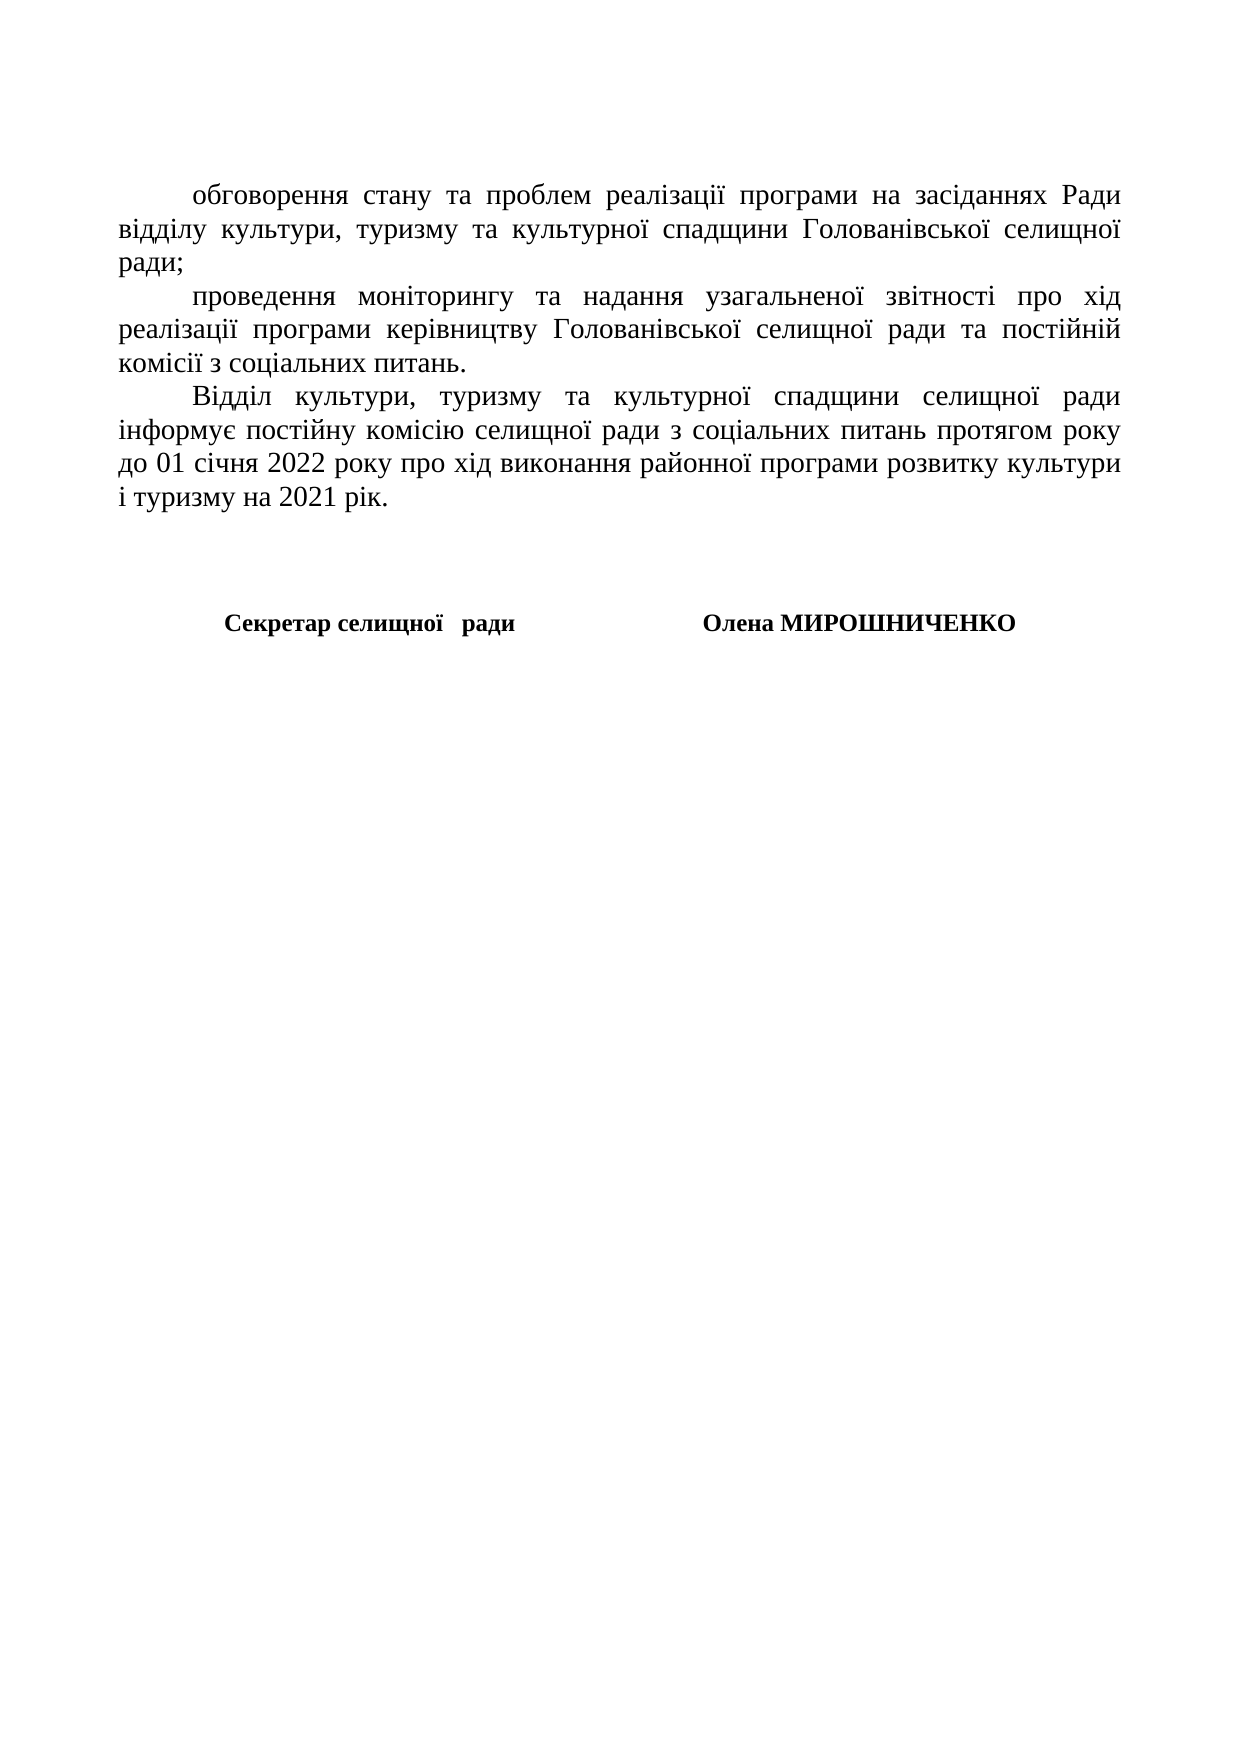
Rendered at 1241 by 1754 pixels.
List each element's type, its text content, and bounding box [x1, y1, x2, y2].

text Секретар селищної ради Олена МИРОШНИЧЕНКО [118, 608, 1122, 637]
text обговорення стану та проблем реалізації програми на засіданнях Ради відділу культури, туризму та культурної спадщини Голованівської селищної ради; [118, 177, 1122, 278]
text проведення моніторингу та надання узагальненої звітності про хід реалізації програми керівництву Голованівської селищної ради та постійній комісії з соціальних питань. [118, 278, 1122, 378]
text Відділ культури, туризму та культурної спадщини селищної ради інформує постійну комісію селищної ради з соціальних питань протягом року до 01 січня 2022 року про хід виконання районної програми розвитку культури і туризму на 2021 рік. [118, 378, 1122, 513]
